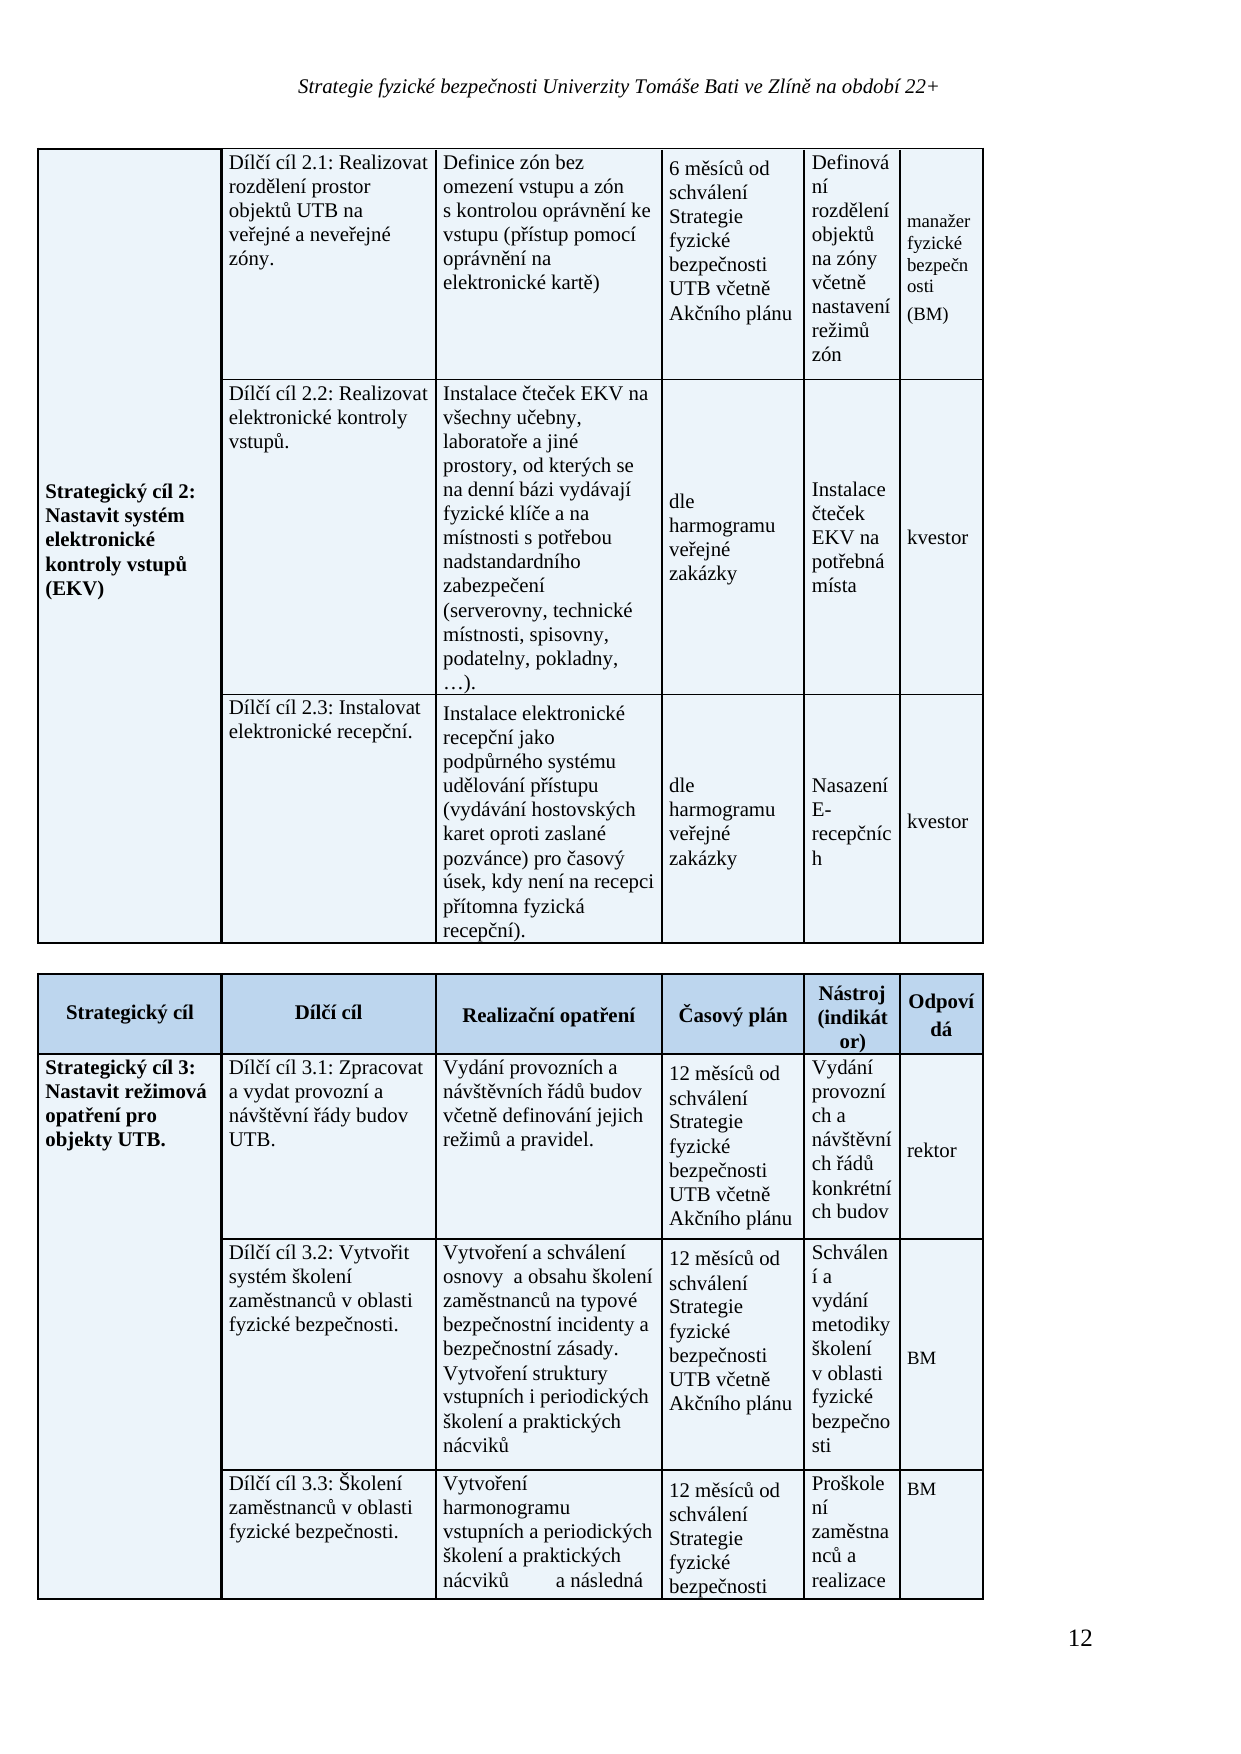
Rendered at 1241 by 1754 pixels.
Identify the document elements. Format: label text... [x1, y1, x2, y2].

table_cell Dílčí cíl 2.2: Realizovat elektronické kontroly vstupů. [223, 380, 435, 694]
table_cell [805, 1471, 899, 1598]
table_cell rektor [901, 1055, 982, 1238]
table_cell dle harmogramu veřejné zakázky [663, 380, 803, 694]
table_header Dílčí cíl [223, 975, 435, 1053]
table_cell Definování rozdělení objektů na zóny včetně nastavení režimů zón [805, 149, 899, 379]
table_cell Dílčí cíl 2.3: Instalovat elektronické recepční. [223, 695, 435, 942]
table_cell kvestor [901, 380, 982, 694]
table_header Strategický cíl [39, 975, 220, 1053]
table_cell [663, 149, 804, 379]
table_cell Instalace elektronické recepční jako podpůrného systému udělování přístupu (vydávání hostovských karet oproti zaslané pozvánce) pro časový úsek, kdy není na recepci přítomna fyzická recepční). [437, 695, 661, 942]
table_cell manažer fyzické bezpečnosti (BM) [901, 149, 982, 379]
table_cell BM [901, 1240, 982, 1469]
table_header Časový plán [663, 975, 803, 1053]
table_cell Dílčí cíl 3.1: Zpracovat a vydat provozní a návštěvní řády budov UTB. [223, 1055, 435, 1238]
table_cell kvestor [901, 695, 982, 942]
table_cell Instalace čteček EKV na potřebná místa [805, 380, 899, 694]
table_cell Instalace čteček EKV na všechny učebny, laboratoře a jiné prostory, od kterých se na denní bázi vydávají fyzické klíče a na místnosti s potřebou nadstandardního zabezpečení (serverovny, technické místnosti, spisovny, podatelny, pokladny, …). [437, 380, 661, 694]
table_cell Strategický cíl 2: Nastavit systém elektronické kontroly vstupů (EKV) [39, 150, 220, 942]
table_cell BM [901, 1471, 982, 1598]
table_cell Vydání provozních a návštěvních řádů konkrétních budov [805, 1055, 899, 1238]
table_cell dle harmogramu veřejné zakázky [663, 695, 803, 942]
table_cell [437, 1471, 661, 1598]
table_cell Schválení a vydání metodiky školení v oblasti fyzické bezpečnosti [805, 1240, 899, 1469]
table_header Realizační opatření [437, 975, 661, 1053]
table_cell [663, 1471, 803, 1598]
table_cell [223, 1471, 435, 1598]
table_cell 12 měsíců od schválení Strategie fyzické bezpečnosti UTB včetně Akčního plánu [663, 1055, 803, 1238]
table_cell Strategický cíl 3: Nastavit režimová opatření pro objekty UTB. [39, 1055, 220, 1598]
table_cell 12 měsíců od schválení Strategie fyzické bezpečnosti UTB včetně Akčního plánu [663, 1240, 803, 1469]
table_cell Vydání provozních a návštěvních řádů budov včetně definování jejich režimů a pravidel. [437, 1055, 661, 1238]
table_header Nástroj (indikátor) [805, 975, 899, 1053]
table_header Odpovídá [901, 975, 982, 1053]
table_cell Dílčí cíl 3.2: Vytvořit systém školení zaměstnanců v oblasti fyzické bezpečnosti. [223, 1240, 435, 1469]
table_cell Dílčí cíl 2.1: Realizovat rozdělení prostor objektů UTB na veřejné a neveřejné zóny. [223, 149, 436, 379]
table_cell Vytvoření a schválení osnovy a obsahu školení zaměstnanců na typové bezpečnostní incidenty a bezpečnostní zásady. Vytvoření struktury vstupních i periodických školení a praktických nácviků [437, 1240, 661, 1469]
table_cell Nasazení E-recepčních [805, 695, 899, 942]
table_cell Definice zón bez omezení vstupu a zón s kontrolou oprávnění ke vstupu (přístup pomocí oprávnění na elektronické kartě) [437, 149, 662, 379]
